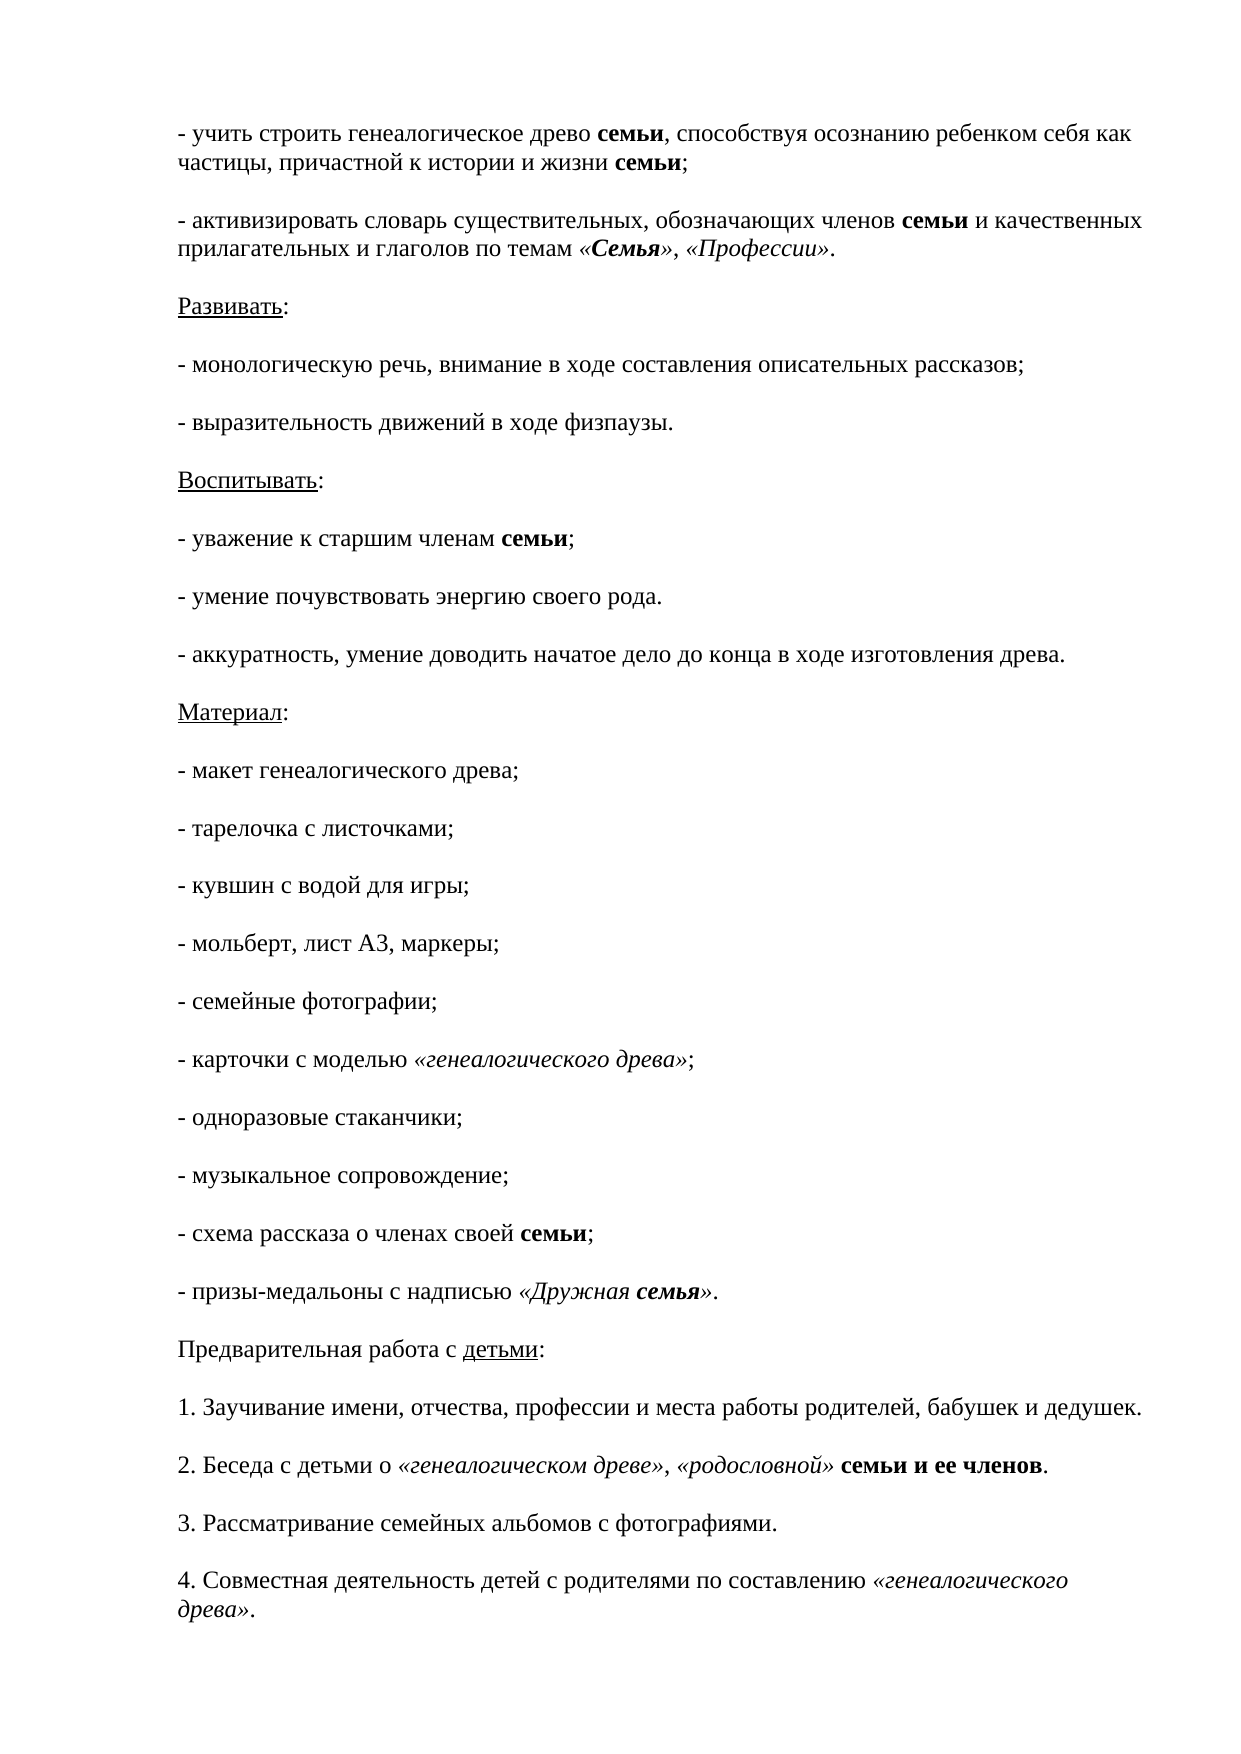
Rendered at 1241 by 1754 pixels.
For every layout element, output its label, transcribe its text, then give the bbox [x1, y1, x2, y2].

text - схема рассказа о членах своей семьи; [177, 1218, 1152, 1247]
text - семейные фотографии; [177, 986, 1152, 1015]
text - одноразовые стаканчики; [177, 1102, 1152, 1131]
text Материал: [177, 697, 1152, 726]
text 2. Беседа с детьми о «генеалогическом древе», «родословной» семьи и ее членов. [177, 1450, 1152, 1478]
text - мольберт, лист А3, маркеры; [177, 928, 1152, 957]
text 1. Заучивание имени, отчества, профессии и места работы родителей, бабушек и дедушек. [177, 1392, 1152, 1421]
text - кувшин с водой для игры; [177, 871, 1152, 899]
text - выразительность движений в ходе физпаузы. [177, 407, 1152, 436]
text - активизировать словарь существительных, обозначающих членов семьи и качественных прилагательных и глаголов по темам «Семья», «Профессии». [177, 205, 1152, 262]
text - аккуратность, умение доводить начатое дело до конца в ходе изготовления древа. [177, 639, 1152, 668]
text - макет генеалогического древа; [177, 755, 1152, 783]
text Предварительная работа с детьми: [177, 1334, 1152, 1363]
text - тарелочка с листочками; [177, 813, 1152, 841]
text - призы-медальоны с надписью «Дружная семья». [177, 1276, 1152, 1305]
text - уважение к старшим членам семьи; [177, 523, 1152, 552]
text Развивать: [177, 291, 1152, 320]
text - умение почувствовать энергию своего рода. [177, 581, 1152, 610]
text - музыкальное сопровождение; [177, 1160, 1152, 1189]
text - учить строить генеалогическое древо семьи, способствуя осознанию ребенком себя как частицы, причастной к истории и жизни семьи; [177, 118, 1152, 176]
text 4. Совместная деятельность детей с родителями по составлению «генеалогического древа». [177, 1566, 1152, 1623]
text - монологическую речь, внимание в ходе составления описательных рассказов; [177, 349, 1152, 378]
text Воспитывать: [177, 465, 1152, 494]
text - карточки с моделью «генеалогического древа»; [177, 1044, 1152, 1073]
text 3. Рассматривание семейных альбомов с фотографиями. [177, 1508, 1152, 1536]
